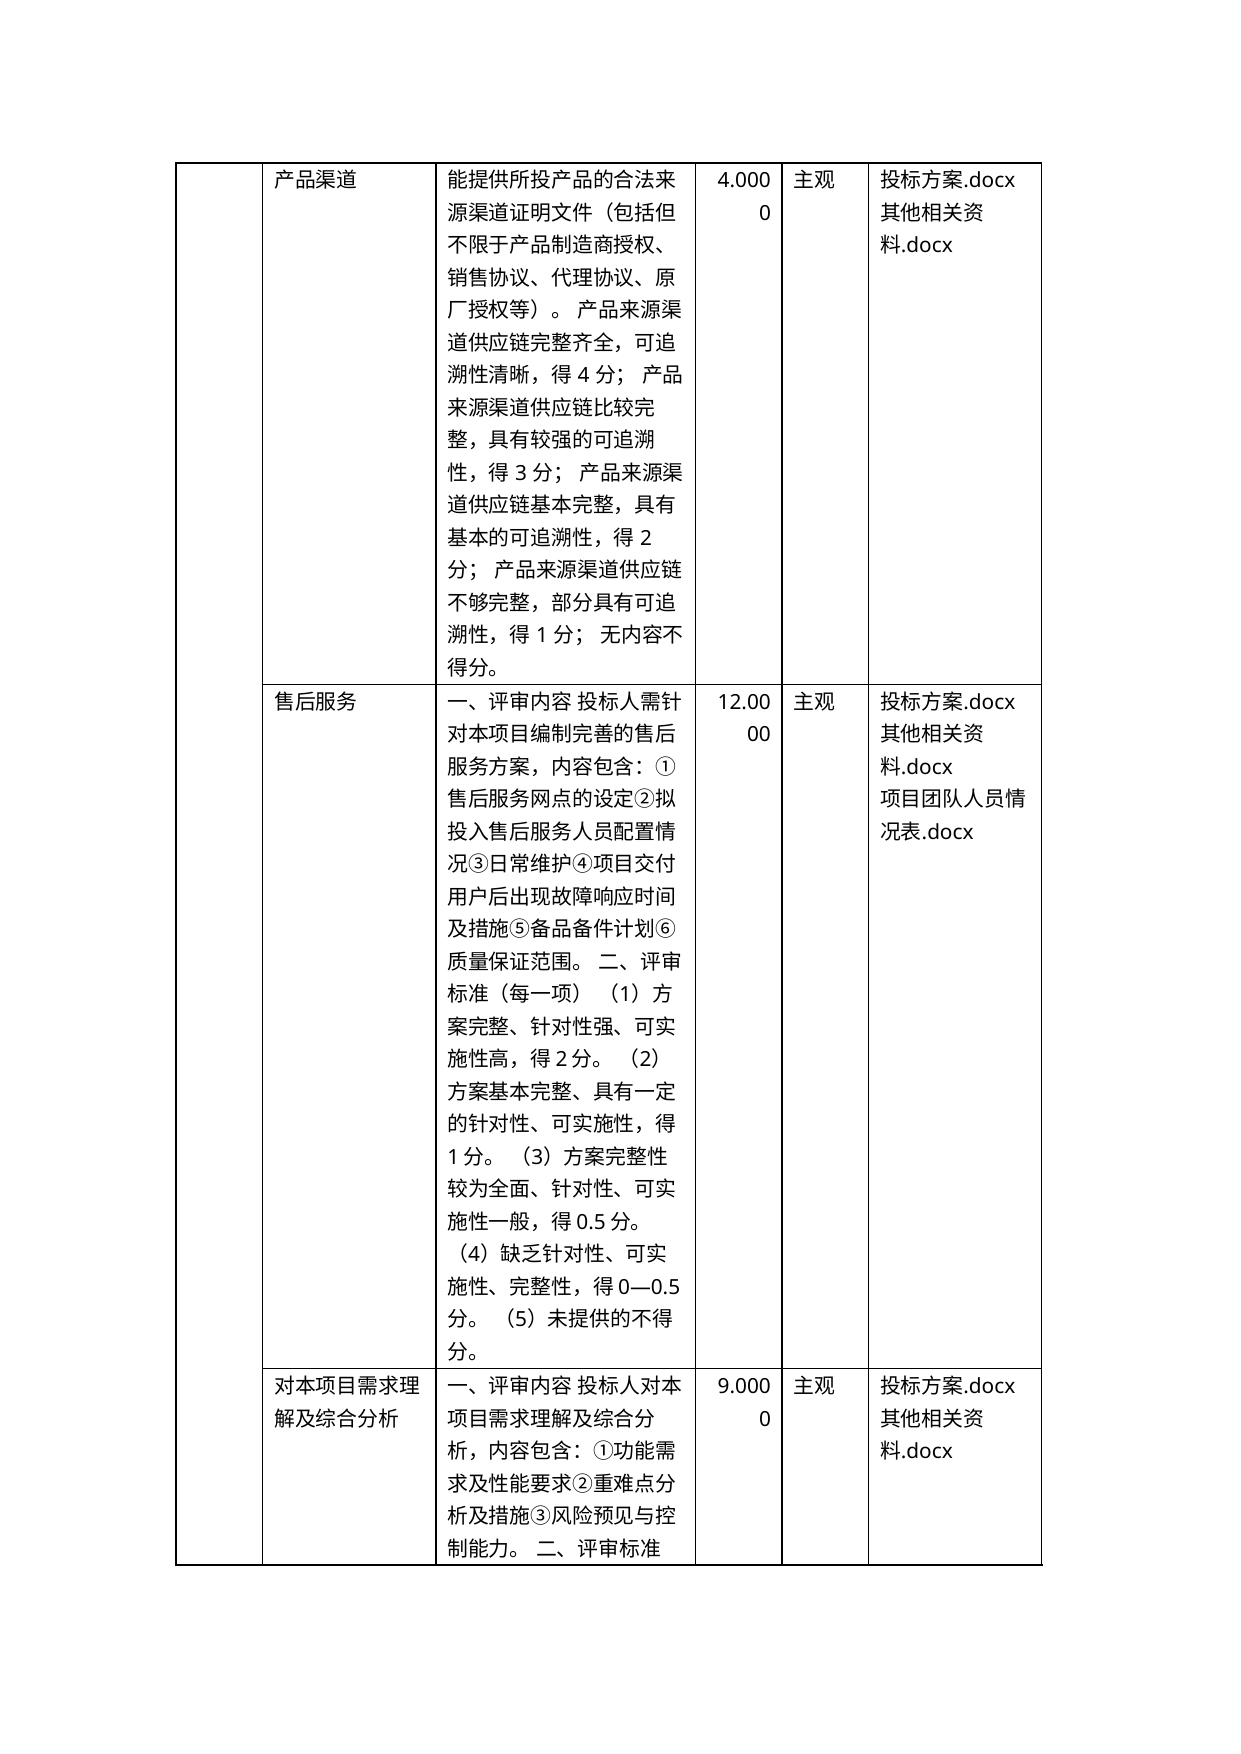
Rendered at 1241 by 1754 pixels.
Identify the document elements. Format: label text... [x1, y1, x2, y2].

table_cell 对本项目需求理解及综合分析 [263, 1369, 435, 1564]
table_cell 能提供所投产品的合法来源渠道证明文件（包括但不限于产品制造商授权、销售协议、代理协议、原厂授权等）。 产品来源渠道供应链完整齐全，可追溯性清晰，得 4 分； 产品来源渠道供应链比较完整，具有较强的可追溯性，得 3 分； 产品来源渠道供应链基本完整，具有基本的可追溯性，得 2 分； 产品来源渠道供应链不够完整，部分具有可追溯性，得 1 分； 无内容不得分。 [437, 164, 695, 683]
table_cell 售后服务 [263, 685, 435, 1368]
table_cell 主观 [783, 685, 868, 1368]
table_cell 主观 [783, 164, 868, 683]
table_cell 4.0000 [696, 164, 781, 683]
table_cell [869, 1369, 1041, 1564]
table_cell 产品渠道 [263, 164, 435, 683]
table_cell 主观 [783, 1369, 868, 1564]
table_cell 12.0000 [696, 685, 781, 1368]
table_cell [437, 1369, 695, 1564]
table_cell 投标方案.docx 其他相关资料.docx [869, 164, 1041, 683]
table_cell 一、评审内容 投标人需针对本项目编制完善的售后服务方案，内容包含：①售后服务网点的设定②拟投入售后服务人员配置情况③日常维护④项目交付用户后出现故障响应时间及措施⑤备品备件计划⑥质量保证范围。 二、评审标准（每一项） （1）方案完整、针对性强、可实施性高，得2分。 （2）方案基本完整、具有一定的针对性、可实施性，得1分。 （3）方案完整性较为全面、针对性、可实施性一般，得0.5分。 （4）缺乏针对性、可实施性、完整性，得0—0.5分。 （5）未提供的不得分。 [437, 685, 695, 1368]
table_cell 投标方案.docx 其他相关资料.docx 项目团队人员情况表.docx [869, 685, 1041, 1368]
table_cell 9.0000 [696, 1369, 781, 1564]
